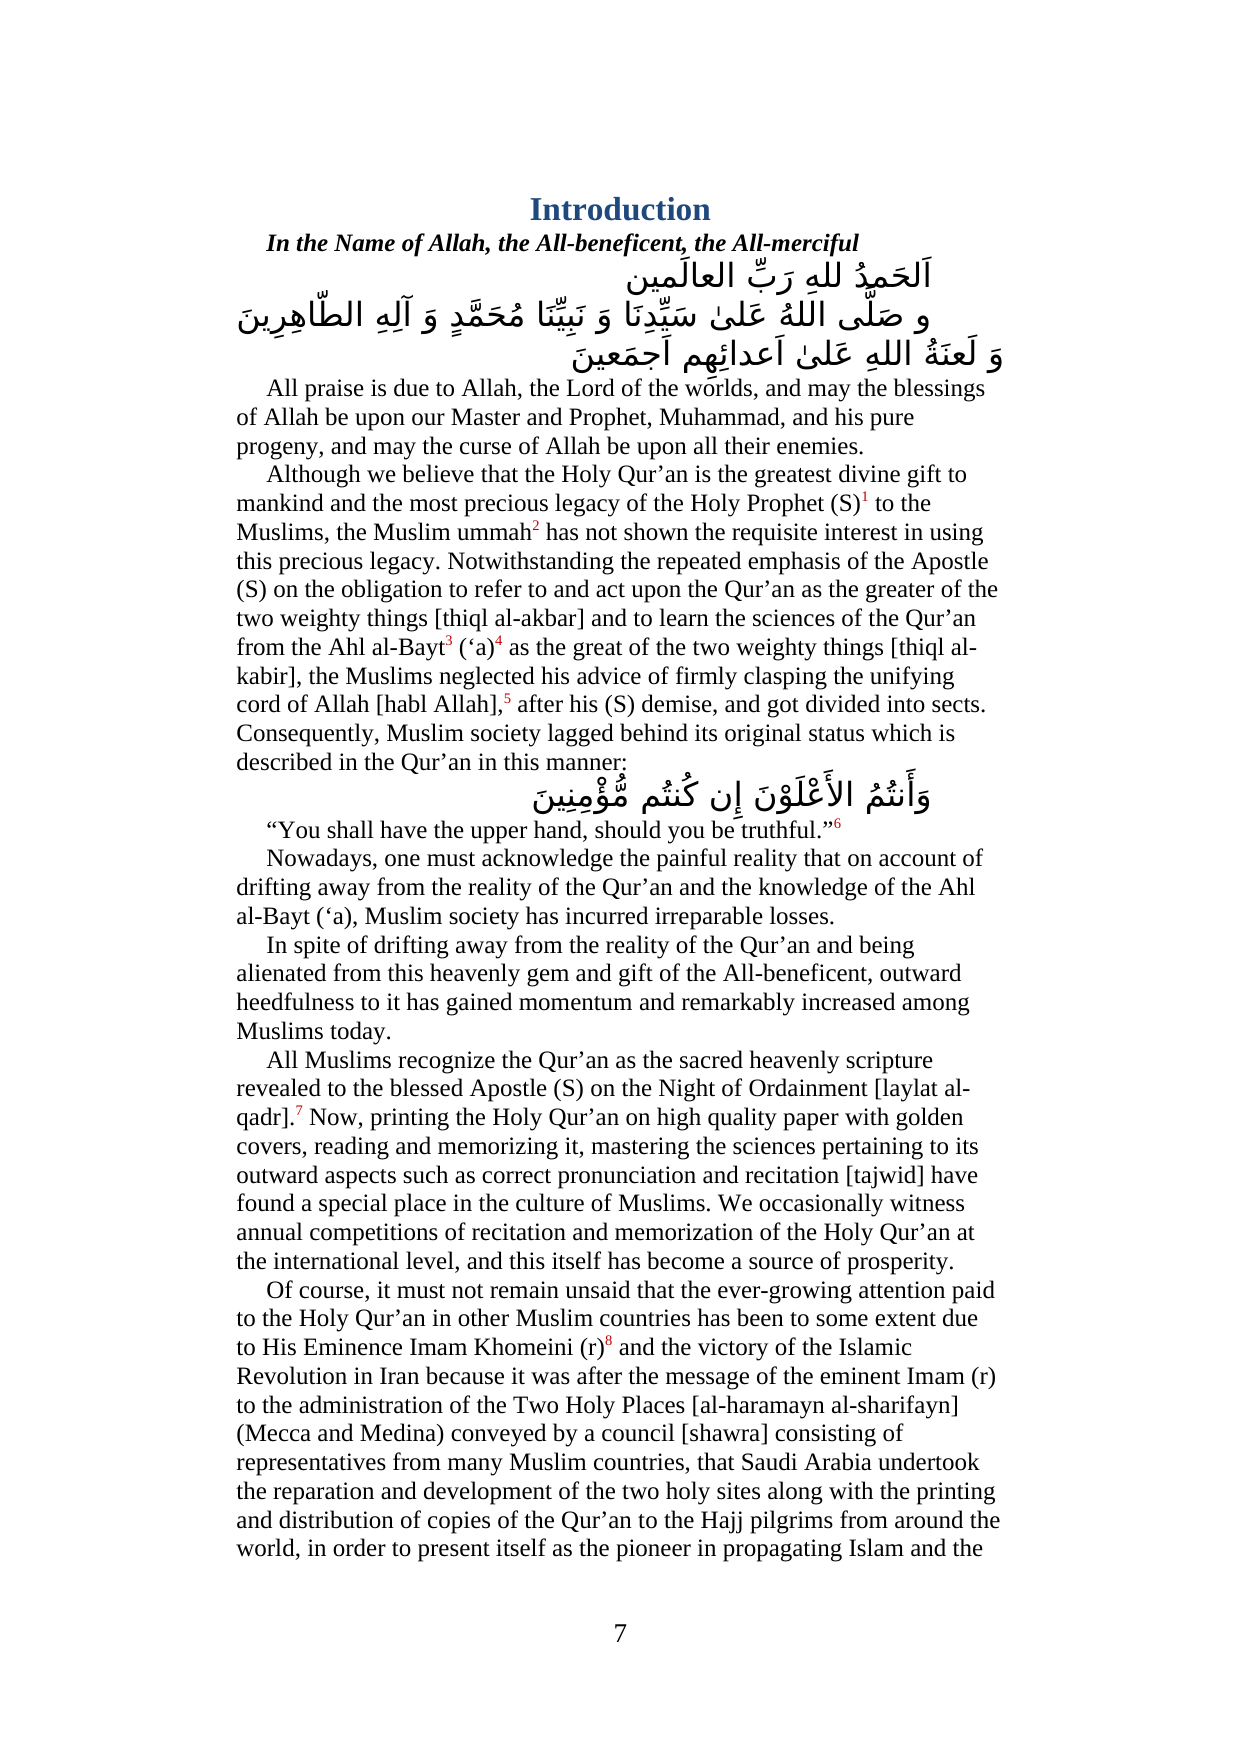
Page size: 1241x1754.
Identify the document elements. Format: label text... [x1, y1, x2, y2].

text In spite of drifting away from the reality of the Qur’an and being alienated from this heavenly gem and gift of the All-beneficent, outward heedfulness to it has gained momentum and remarkably increased among Muslims today. [236, 930, 1004, 1045]
text “You shall have the upper hand, should you be truthful.”6 [236, 815, 1004, 843]
text اَلحَمدُ للهِ رَبِّ العالَمين [236, 257, 1004, 296]
text وَأَنتُمُ الأَعْلَوْنَ إِن كُنتُم مُّؤْمِنِينَ [236, 776, 1004, 815]
text In the Name of Allah, the All-beneficent, the All-merciful [236, 228, 1004, 257]
subtitle Introduction [236, 190, 1004, 228]
text All Muslims recognize the Qur’an as the sacred heavenly scripture revealed to the blessed Apostle (S) on the Night of Ordainment [laylat al-qadr].7 Now, printing the Holy Qur’an on high quality paper with golden covers, reading and memorizing it, mastering the sciences pertaining to its outward aspects such as correct pronunciation and recitation [tajwid] have found a special place in the culture of Muslims. We occasionally witness annual competitions of recitation and memorization of the Holy Qur’an at the international level, and this itself has become a source of prosperity. [236, 1045, 1004, 1275]
text و صَلَّى اللهُ عَلىٰ سَيِّدِنَا وَ نَبِيِّنَا مُحَمَّدٍ وَ آلِهِ الطّاهِرِينَ وَ لَعنَةُ اللهِ عَلىٰ اَعدائِهِم اَجمَعينَ [236, 296, 1004, 373]
text Although we believe that the Holy Qur’an is the greatest divine gift to mankind and the most precious legacy of the Holy Prophet (S)1 to the Muslims, the Muslim ummah2 has not shown the requisite interest in using this precious legacy. Notwithstanding the repeated emphasis of the Apostle (S) on the obligation to refer to and act upon the Qur’an as the greater of the two weighty things [thiql al-akbar] and to learn the sciences of the Qur’an from the Ahl al-Bayt3 (‘a)4 as the great of the two weighty things [thiql al-kabir], the Muslims neglected his advice of firmly clasping the unifying cord of Allah [habl Allah],5 after his (S) demise, and got divided into sects. Consequently, Muslim society lagged behind its original status which is described in the Qur’an in this manner: [236, 459, 1004, 776]
text Nowadays, one must acknowledge the painful reality that on account of drifting away from the reality of the Qur’an and the knowledge of the Ahl al-Bayt (‘a), Muslim society has incurred irreparable losses. [236, 843, 1004, 930]
text All praise is due to Allah, the Lord of the worlds, and may the blessings of Allah be upon our Master and Prophet, Muhammad, and his pure progeny, and may the curse of Allah be upon all their enemies. [236, 373, 1004, 459]
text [236, 1275, 1004, 1562]
